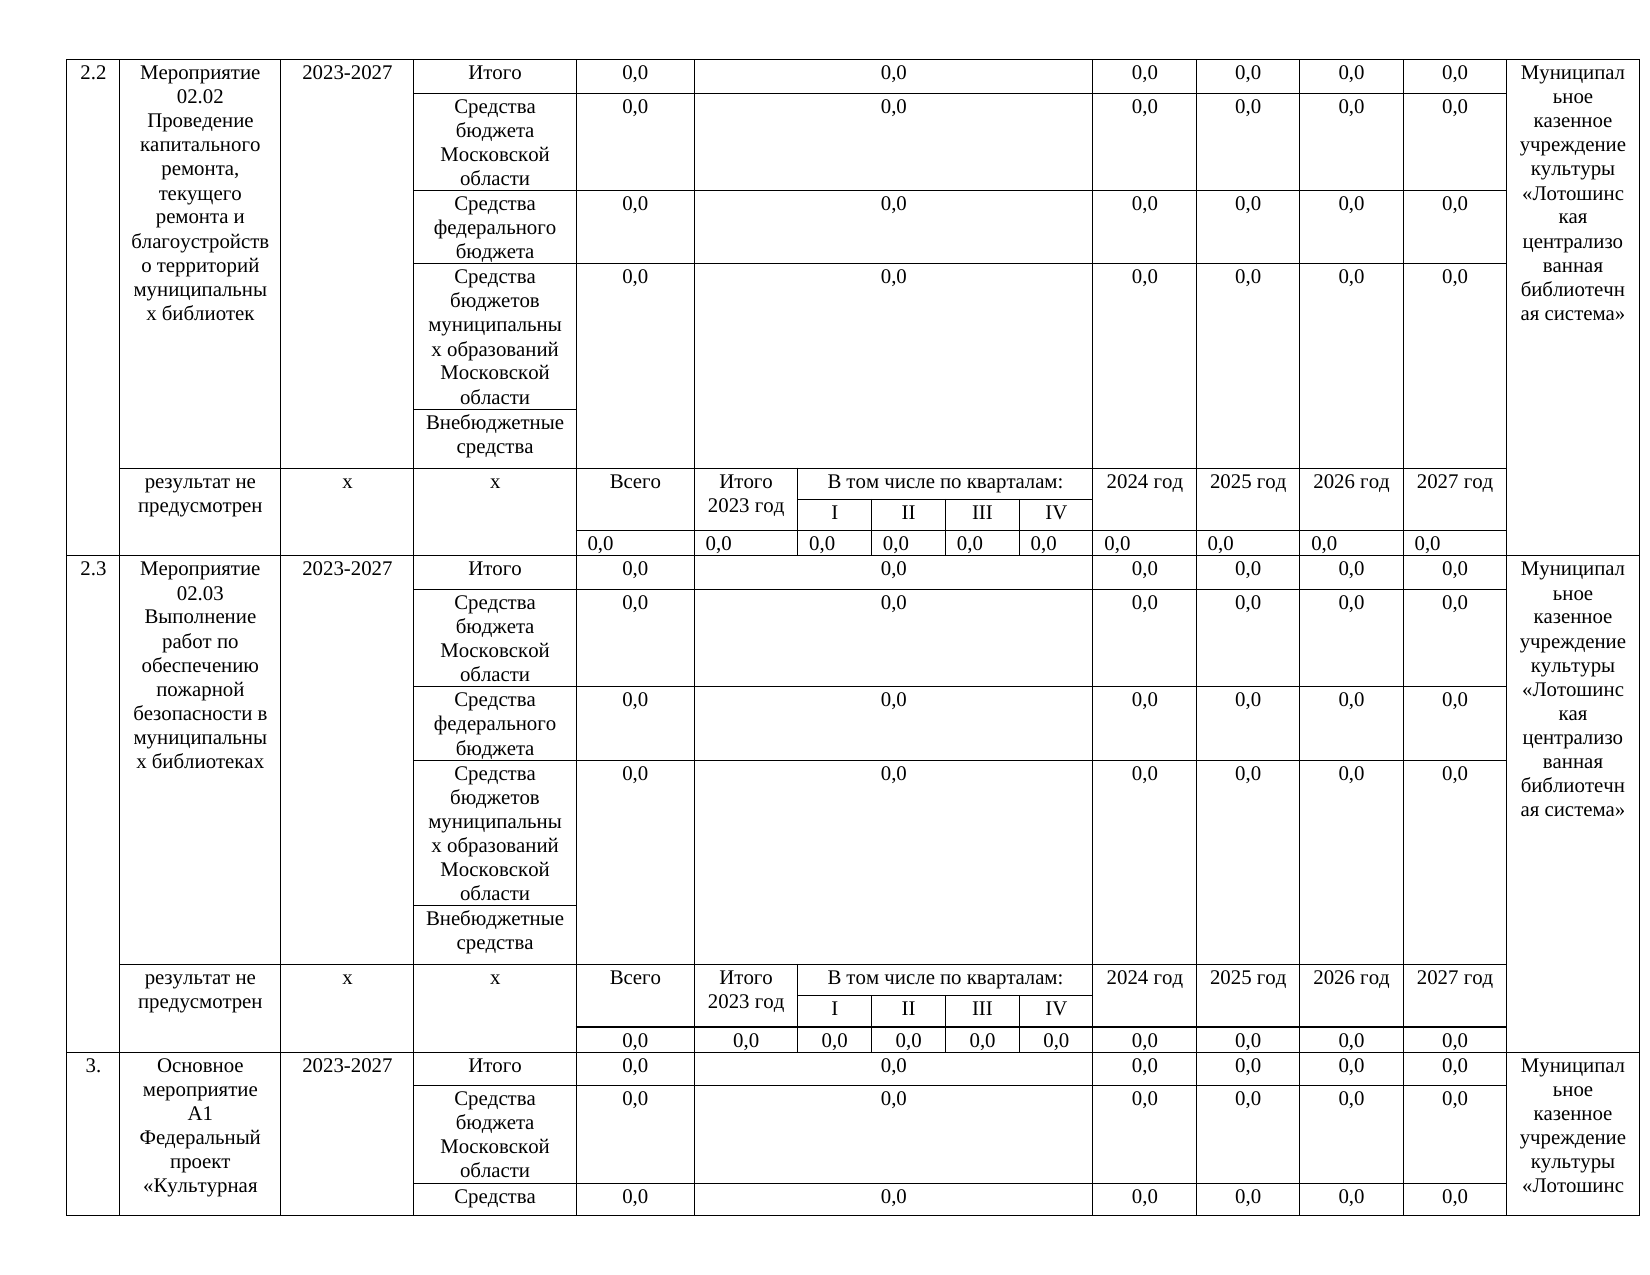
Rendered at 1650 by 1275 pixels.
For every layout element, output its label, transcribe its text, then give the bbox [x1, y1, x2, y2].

table_cell 0,0 [1300, 191, 1403, 263]
table_cell 2023-2027 [281, 1053, 413, 1215]
table_cell 3. [67, 1053, 119, 1215]
table_cell 0,0 [1300, 1184, 1403, 1215]
table_cell 0,0 [1093, 1053, 1196, 1085]
table_cell 0,0 [577, 264, 694, 468]
table_cell Средства федерального бюджета [414, 191, 576, 263]
table_cell 0,0 [1197, 60, 1299, 93]
table_cell 0,0 [1093, 1184, 1196, 1215]
table_cell 0,0 [1197, 1053, 1299, 1085]
table_cell I [798, 996, 871, 1026]
table_cell IV [1020, 500, 1092, 530]
table_cell 0,0 [695, 264, 1092, 468]
table_cell 0,0 [1404, 1184, 1506, 1215]
table_cell 0,0 [577, 1028, 694, 1052]
table_cell 0,0 [1404, 1028, 1506, 1052]
table_cell III [946, 996, 1019, 1026]
table_cell х [414, 469, 576, 555]
table_cell 0,0 [1093, 531, 1196, 555]
table_cell 0,0 [577, 531, 694, 555]
table_cell 0,0 [1404, 1053, 1506, 1085]
table_cell 0,0 [1093, 1086, 1196, 1182]
table_cell 0,0 [695, 531, 797, 555]
table_cell 0,0 [1300, 1086, 1403, 1182]
table_cell 0,0 [577, 1053, 694, 1085]
table_cell 0,0 [1300, 60, 1403, 93]
table_cell Итого [414, 60, 576, 93]
table_cell Мероприятие 02.02 Проведение капитального ремонта, текущего ремонта и благоустройство территорий муниципальных библиотек [120, 60, 280, 468]
table_cell 0,0 [1300, 590, 1403, 686]
table_cell Итого 2023 год [695, 469, 797, 530]
table_cell 0,0 [1197, 556, 1299, 589]
table_cell 2023-2027 [281, 60, 413, 468]
table_cell 0,0 [1300, 556, 1403, 589]
table_cell Итого 2023 год [695, 965, 797, 1026]
table_cell 0,0 [577, 1184, 694, 1215]
table_cell 0,0 [1404, 556, 1506, 589]
table_cell 2025 год [1197, 965, 1299, 1026]
table_cell х [414, 965, 576, 1052]
table_cell 2023-2027 [281, 556, 413, 964]
table_cell 0,0 [695, 590, 1092, 686]
table_cell 0,0 [1404, 94, 1506, 190]
table_cell 2024 год [1093, 965, 1196, 1026]
table_cell Внебюджетные средства [414, 906, 576, 964]
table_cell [414, 1184, 576, 1215]
table_cell 0,0 [577, 94, 694, 190]
table_cell 0,0 [1093, 761, 1196, 964]
table_cell 2.3 [67, 556, 119, 1052]
table_cell Всего [577, 469, 694, 530]
table_cell 0,0 [1404, 761, 1506, 964]
table_cell Всего [577, 965, 694, 1026]
table_cell результат не предусмотрен [120, 965, 280, 1052]
table_cell 2025 год [1197, 469, 1299, 530]
table_cell 0,0 [695, 94, 1092, 190]
table_cell 0,0 [695, 191, 1092, 263]
table_cell II [872, 996, 945, 1026]
table_cell 0,0 [1300, 264, 1403, 468]
table_cell 0,0 [1093, 1028, 1196, 1052]
table_cell В том числе по кварталам: [798, 965, 1092, 995]
table_cell 2027 год [1404, 965, 1506, 1026]
table_cell Основное мероприятие А1 Федеральный проект «Культурная среда» [120, 1053, 280, 1215]
table_cell 0,0 [1404, 191, 1506, 263]
table_cell 2.2 [67, 60, 119, 555]
table_cell 0,0 [1093, 556, 1196, 589]
table_cell 0,0 [1404, 264, 1506, 468]
table_cell 2026 год [1300, 965, 1403, 1026]
table_cell III [946, 500, 1019, 530]
table_cell 0,0 [1020, 531, 1092, 555]
table_cell 0,0 [695, 687, 1092, 759]
table_cell 0,0 [1300, 761, 1403, 964]
table_cell Муниципальное казенное учреждение культуры «Лотошинская централизованная библиотечная система» [1507, 1053, 1639, 1215]
table_cell 0,0 [1404, 590, 1506, 686]
table_cell 0,0 [1093, 590, 1196, 686]
table_cell 0,0 [1197, 94, 1299, 190]
table_cell 0,0 [577, 687, 694, 759]
table_cell 0,0 [1404, 1086, 1506, 1182]
table_cell 0,0 [1300, 1028, 1403, 1052]
table_cell 2026 год [1300, 469, 1403, 530]
table_cell х [281, 469, 413, 555]
table_cell Средства бюджета Московской области [414, 590, 576, 686]
table_cell 0,0 [1020, 1028, 1092, 1052]
table_cell 0,0 [1300, 531, 1403, 555]
table_cell 0,0 [695, 1028, 797, 1052]
table_cell 0,0 [1093, 687, 1196, 759]
table_cell 0,0 [798, 1028, 871, 1052]
table_cell 0,0 [1093, 60, 1196, 93]
table_cell Итого [414, 1053, 576, 1085]
table_cell 0,0 [577, 556, 694, 589]
table_cell Муниципальное казенное учреждение культуры «Лотошинская централизованная библиотечная система» [1507, 556, 1639, 1052]
table_cell 0,0 [872, 531, 945, 555]
table_cell В том числе по кварталам: [798, 469, 1092, 499]
table_cell 0,0 [1093, 94, 1196, 190]
table_cell 0,0 [1300, 1053, 1403, 1085]
table_cell 0,0 [1197, 687, 1299, 759]
table_cell 0,0 [695, 761, 1092, 964]
table_cell Средства бюджетов муниципальных образований Московской области [414, 761, 576, 905]
table_cell 0,0 [1197, 1028, 1299, 1052]
table_cell 0,0 [695, 60, 1092, 93]
table_cell 0,0 [695, 1184, 1092, 1215]
table_cell 0,0 [695, 1053, 1092, 1085]
table_cell Мероприятие 02.03 Выполнение работ по обеспечению пожарной безопасности в муниципальных библиотеках [120, 556, 280, 964]
table_cell 0,0 [577, 191, 694, 263]
table_cell 0,0 [1093, 191, 1196, 263]
table_cell Средства бюджета Московской области [414, 1086, 576, 1182]
table_cell II [872, 500, 945, 530]
table_cell I [798, 500, 871, 530]
table_cell 0,0 [1300, 94, 1403, 190]
table_cell 0,0 [1404, 531, 1506, 555]
table_cell 0,0 [577, 590, 694, 686]
table_cell 0,0 [1404, 687, 1506, 759]
table_cell 0,0 [946, 531, 1019, 555]
table_cell Средства федерального бюджета [414, 687, 576, 759]
table_cell 0,0 [695, 556, 1092, 589]
table_cell 0,0 [1197, 590, 1299, 686]
table_cell 0,0 [1093, 264, 1196, 468]
table_cell 0,0 [872, 1028, 945, 1052]
table_cell х [281, 965, 413, 1052]
table_cell 2027 год [1404, 469, 1506, 530]
table_cell 0,0 [1300, 687, 1403, 759]
table_cell 0,0 [798, 531, 871, 555]
table_cell IV [1020, 996, 1092, 1026]
table_cell 0,0 [1197, 761, 1299, 964]
table_cell 0,0 [1197, 1086, 1299, 1182]
table_cell 0,0 [577, 761, 694, 964]
table_cell 0,0 [1197, 1184, 1299, 1215]
table_cell 0,0 [1197, 531, 1299, 555]
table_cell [414, 264, 576, 409]
table_cell 0,0 [577, 60, 694, 93]
table_cell Средства бюджета Московской области [414, 94, 576, 190]
table_cell 2024 год [1093, 469, 1196, 530]
table_cell 0,0 [1404, 60, 1506, 93]
table_cell 0,0 [695, 1086, 1092, 1182]
table_cell результат не предусмотрен [120, 469, 280, 555]
table_cell Итого [414, 556, 576, 589]
table_cell 0,0 [577, 1086, 694, 1182]
table_cell 0,0 [1197, 191, 1299, 263]
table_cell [1507, 60, 1639, 555]
table_cell Внебюджетные средства [414, 410, 576, 468]
table_cell 0,0 [946, 1028, 1019, 1052]
table_cell 0,0 [1197, 264, 1299, 468]
